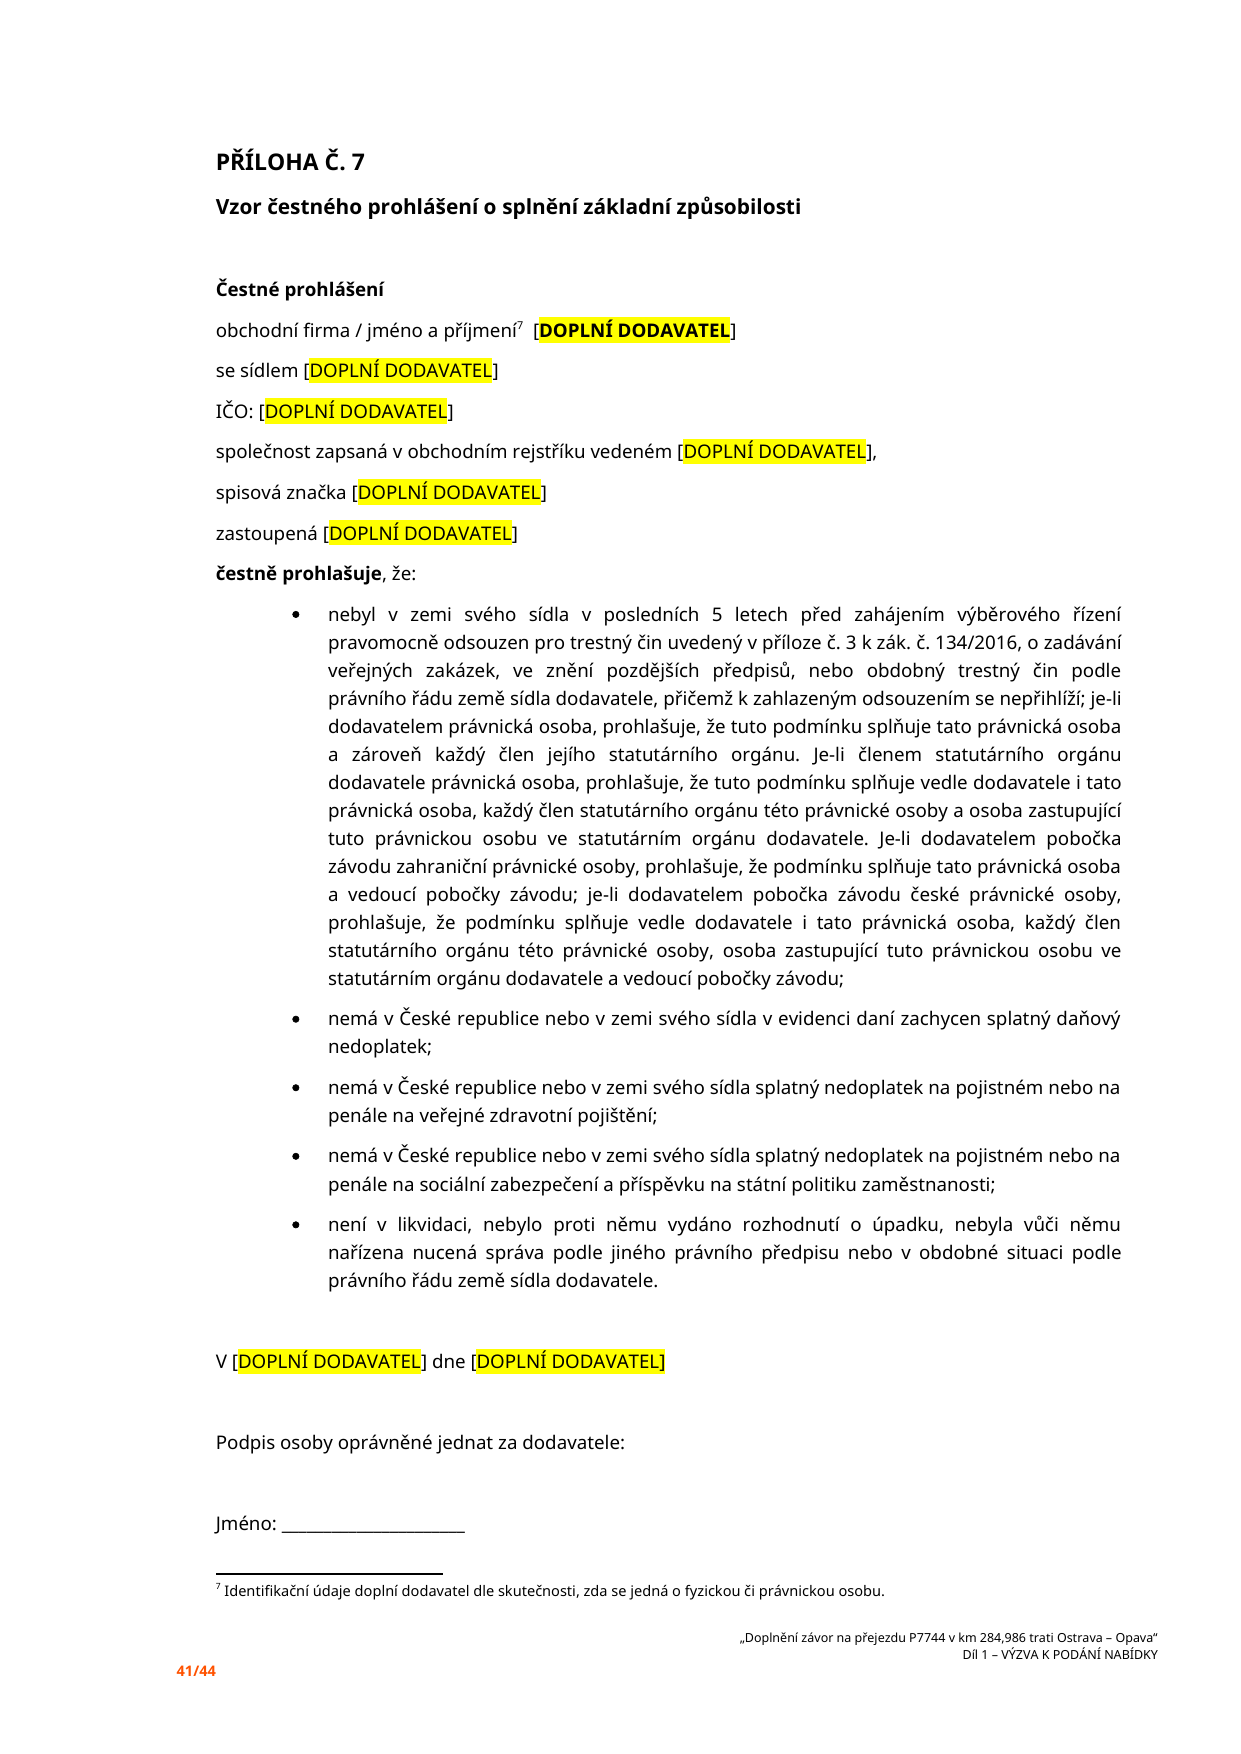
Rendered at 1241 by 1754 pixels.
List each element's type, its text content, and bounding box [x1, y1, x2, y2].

text nemá v České republice nebo v zemi svého sídla v evidenci daní zachycen splatný daňový nedoplatek; [292, 1006, 1122, 1059]
text se sídlem [DOPLNÍ DODAVATEL] [492, 358, 1122, 383]
text čestně prohlašuje, že: [216, 560, 1122, 586]
text Čestné prohlášení [216, 277, 1122, 302]
text spisová značka [DOPLNÍ DODAVATEL] [541, 479, 1122, 505]
text Podpis osoby oprávněné jednat za dodavatele: [216, 1429, 1122, 1455]
text společnost zapsaná v obchodním rejstříku vedeném [DOPLNÍ DODAVATEL], [216, 439, 683, 464]
text zastoupená [DOPLNÍ DODAVATEL] [216, 520, 329, 545]
text Jméno: ______________________ [216, 1511, 1122, 1536]
text obchodní firma / jméno a příjmení [DOPLNÍ DODAVATEL] [730, 317, 1122, 343]
text se sídlem [DOPLNÍ DODAVATEL] [216, 358, 309, 383]
text Příloha č. 7 [216, 146, 1122, 177]
text společnost zapsaná v obchodním rejstříku vedeném [DOPLNÍ DODAVATEL], [866, 439, 1122, 464]
text nemá v České republice nebo v zemi svého sídla splatný nedoplatek na pojistném nebo na penále na veřejné zdravotní pojištění; [292, 1074, 1122, 1128]
text nemá v České republice nebo v zemi svého sídla splatný nedoplatek na pojistném nebo na penále na sociální zabezpečení a příspěvku na státní politiku zaměstnanosti; [292, 1143, 1122, 1196]
text není v likvidaci, nebylo proti němu vydáno rozhodnutí o úpadku, nebyla vůči němu nařízena nucená správa podle jiného právního předpisu nebo v obdobné situaci podle právního řádu země sídla dodavatele. [292, 1211, 1122, 1293]
text zastoupená [DOPLNÍ DODAVATEL] [512, 520, 1122, 545]
text Vzor čestného prohlášení o splnění základní způsobilosti [216, 192, 1122, 221]
text spisová značka [DOPLNÍ DODAVATEL] [216, 479, 358, 505]
text IČO: [DOPLNÍ DODAVATEL] [447, 398, 1122, 424]
text obchodní firma / jméno a příjmení [DOPLNÍ DODAVATEL] [216, 317, 539, 343]
text V [DOPLNÍ DODAVATEL] dne [DOPLNÍ DODAVATEL] [216, 1348, 1122, 1374]
text nebyl v zemi svého sídla v posledních 5 letech před zahájením výběrového řízení pravomocně odsouzen pro trestný čin uvedený v příloze č. 3 k zák. č. 134/2016, o zadávání veřejných zakázek, ve znění pozdějších předpisů, nebo obdobný trestný čin podle právního řádu země sídla dodavatele, přičemž k zahlazeným odsouzením se nepřihlíží; je-li dodavatelem právnická osoba, prohlašuje, že tuto podmínku splňuje tato právnická osoba a zároveň každý člen jejího statutárního orgánu. Je-li členem statutárního orgánu dodavatele právnická osoba, prohlašuje, že tuto podmínku splňuje vedle dodavatele i tato právnická osoba, každý člen statutárního orgánu této právnické osoby a osoba zastupující tuto právnickou osobu ve statutárním orgánu dodavatele. Je-li dodavatelem pobočka závodu zahraniční právnické osoby, prohlašuje, že podmínku splňuje tato právnická osoba a vedoucí pobočky závodu; je-li dodavatelem pobočka závodu české právnické osoby, prohlašuje, že podmínku splňuje vedle dodavatele i tato právnická osoba, každý člen statutárního orgánu této právnické osoby, osoba zastupující tuto právnickou osobu ve statutárním orgánu dodavatele a vedoucí pobočky závodu; [292, 601, 1122, 991]
